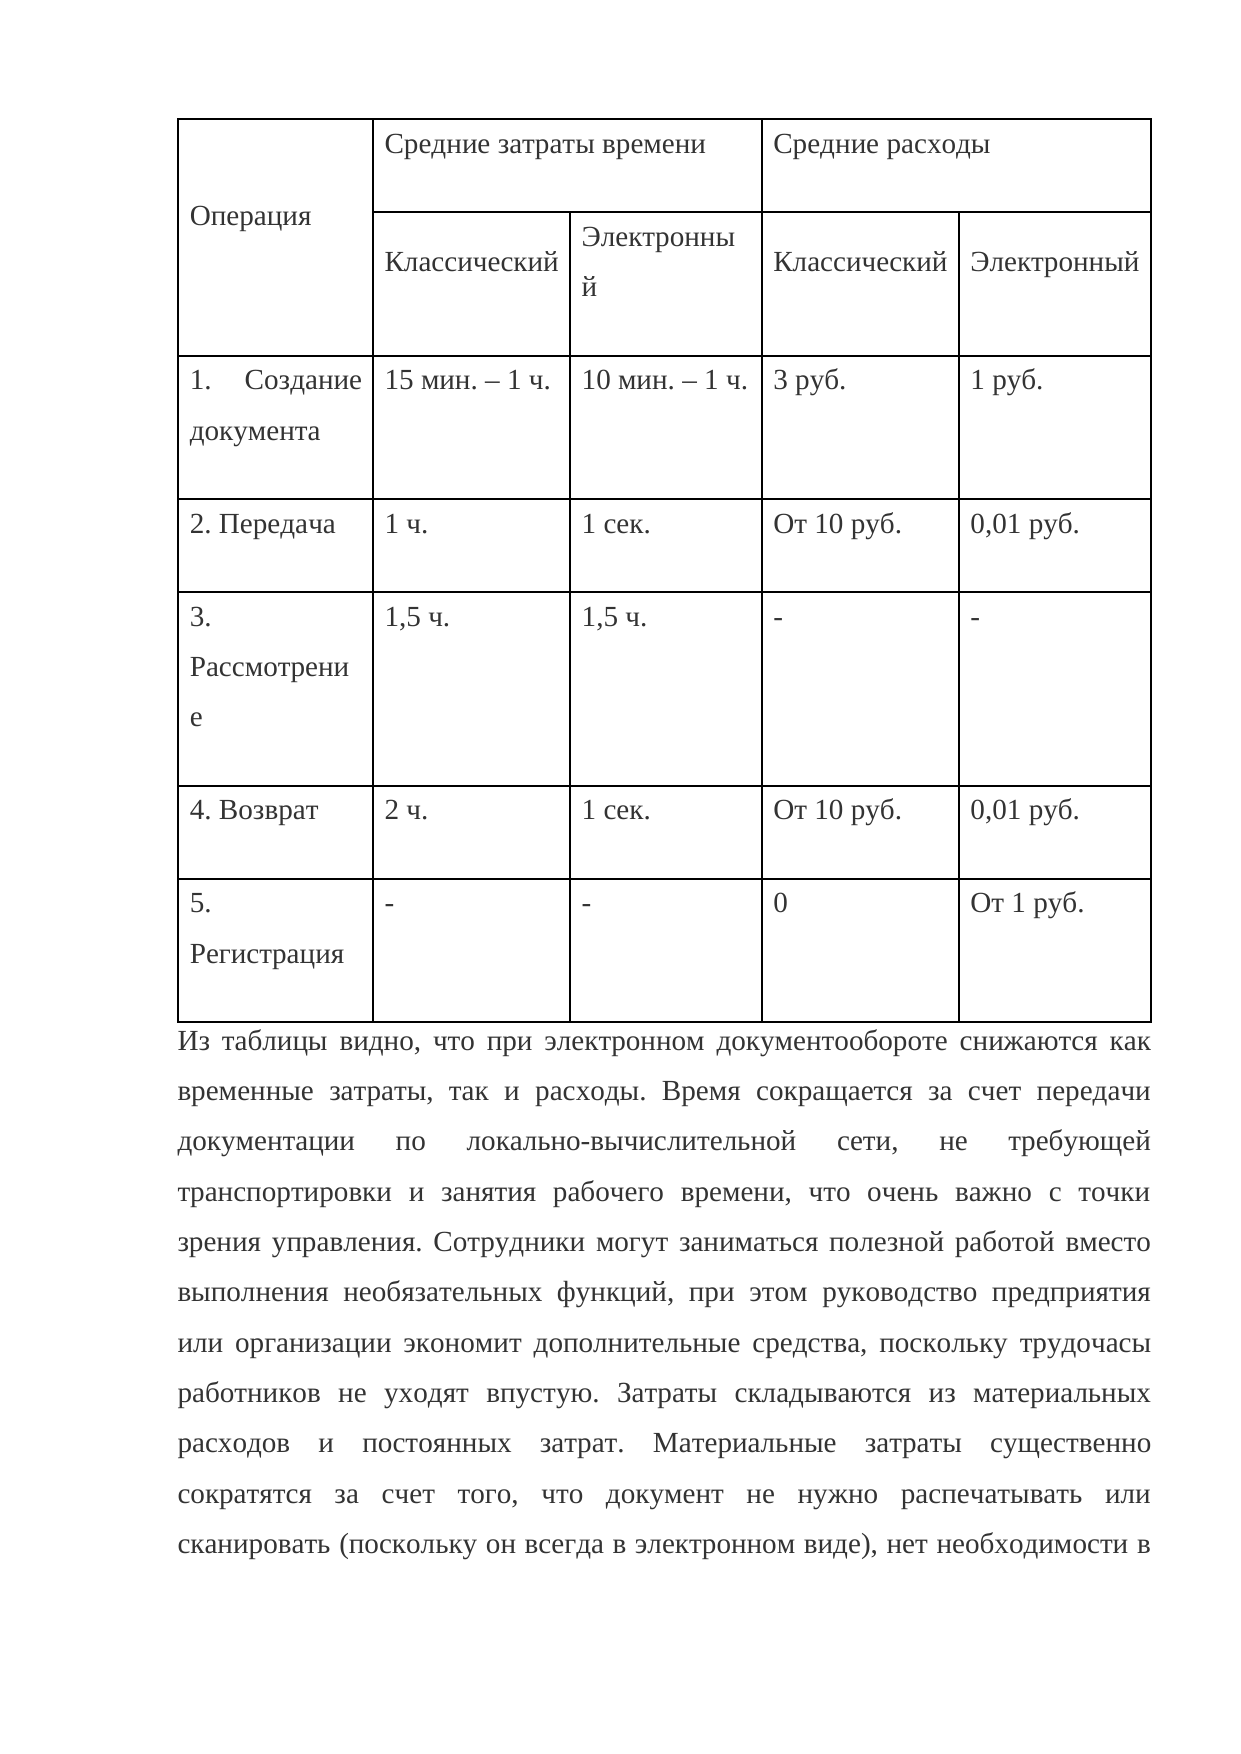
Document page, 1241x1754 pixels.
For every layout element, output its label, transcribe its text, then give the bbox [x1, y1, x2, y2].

table_cell 1 руб. [960, 357, 1150, 498]
table_cell 2. Передача [179, 500, 372, 591]
table_cell От 10 руб. [763, 500, 958, 591]
table_cell 0,01 руб. [960, 787, 1150, 877]
table_cell - [374, 880, 569, 1021]
table_header Средние расходы [763, 120, 1150, 211]
table_cell 15 мин. – 1 ч. [374, 357, 569, 498]
table_cell 10 мин. – 1 ч. [571, 357, 761, 498]
table_cell 1 ч. [374, 500, 569, 591]
table_cell - [571, 880, 761, 1021]
table_header Операция [179, 120, 372, 354]
table_cell - [960, 593, 1150, 784]
table_cell 5. Регистрация [179, 880, 372, 1021]
table_cell Классический [763, 213, 958, 354]
table_cell 2 ч. [374, 787, 569, 877]
table_cell От 1 руб. [960, 880, 1150, 1021]
table_cell Электронный [571, 213, 761, 354]
table_cell 1. Создание документа [179, 357, 372, 498]
table_cell - [763, 593, 958, 784]
table_cell 1,5 ч. [571, 593, 761, 784]
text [177, 1023, 1152, 1559]
table_cell 3. Рассмотрение [179, 593, 372, 784]
table_cell От 10 руб. [763, 787, 958, 877]
table_cell 1,5 ч. [374, 593, 569, 784]
table_header Средние затраты времени [374, 120, 761, 211]
table_cell 0,01 руб. [960, 500, 1150, 591]
table_cell Электронный [960, 213, 1150, 354]
table_cell 4. Возврат [179, 787, 372, 877]
table_cell 3 руб. [763, 357, 958, 498]
table_cell 1 сек. [571, 500, 761, 591]
table_cell Классический [374, 213, 569, 354]
table_cell 0 [763, 880, 958, 1021]
table_cell 1 сек. [571, 787, 761, 877]
